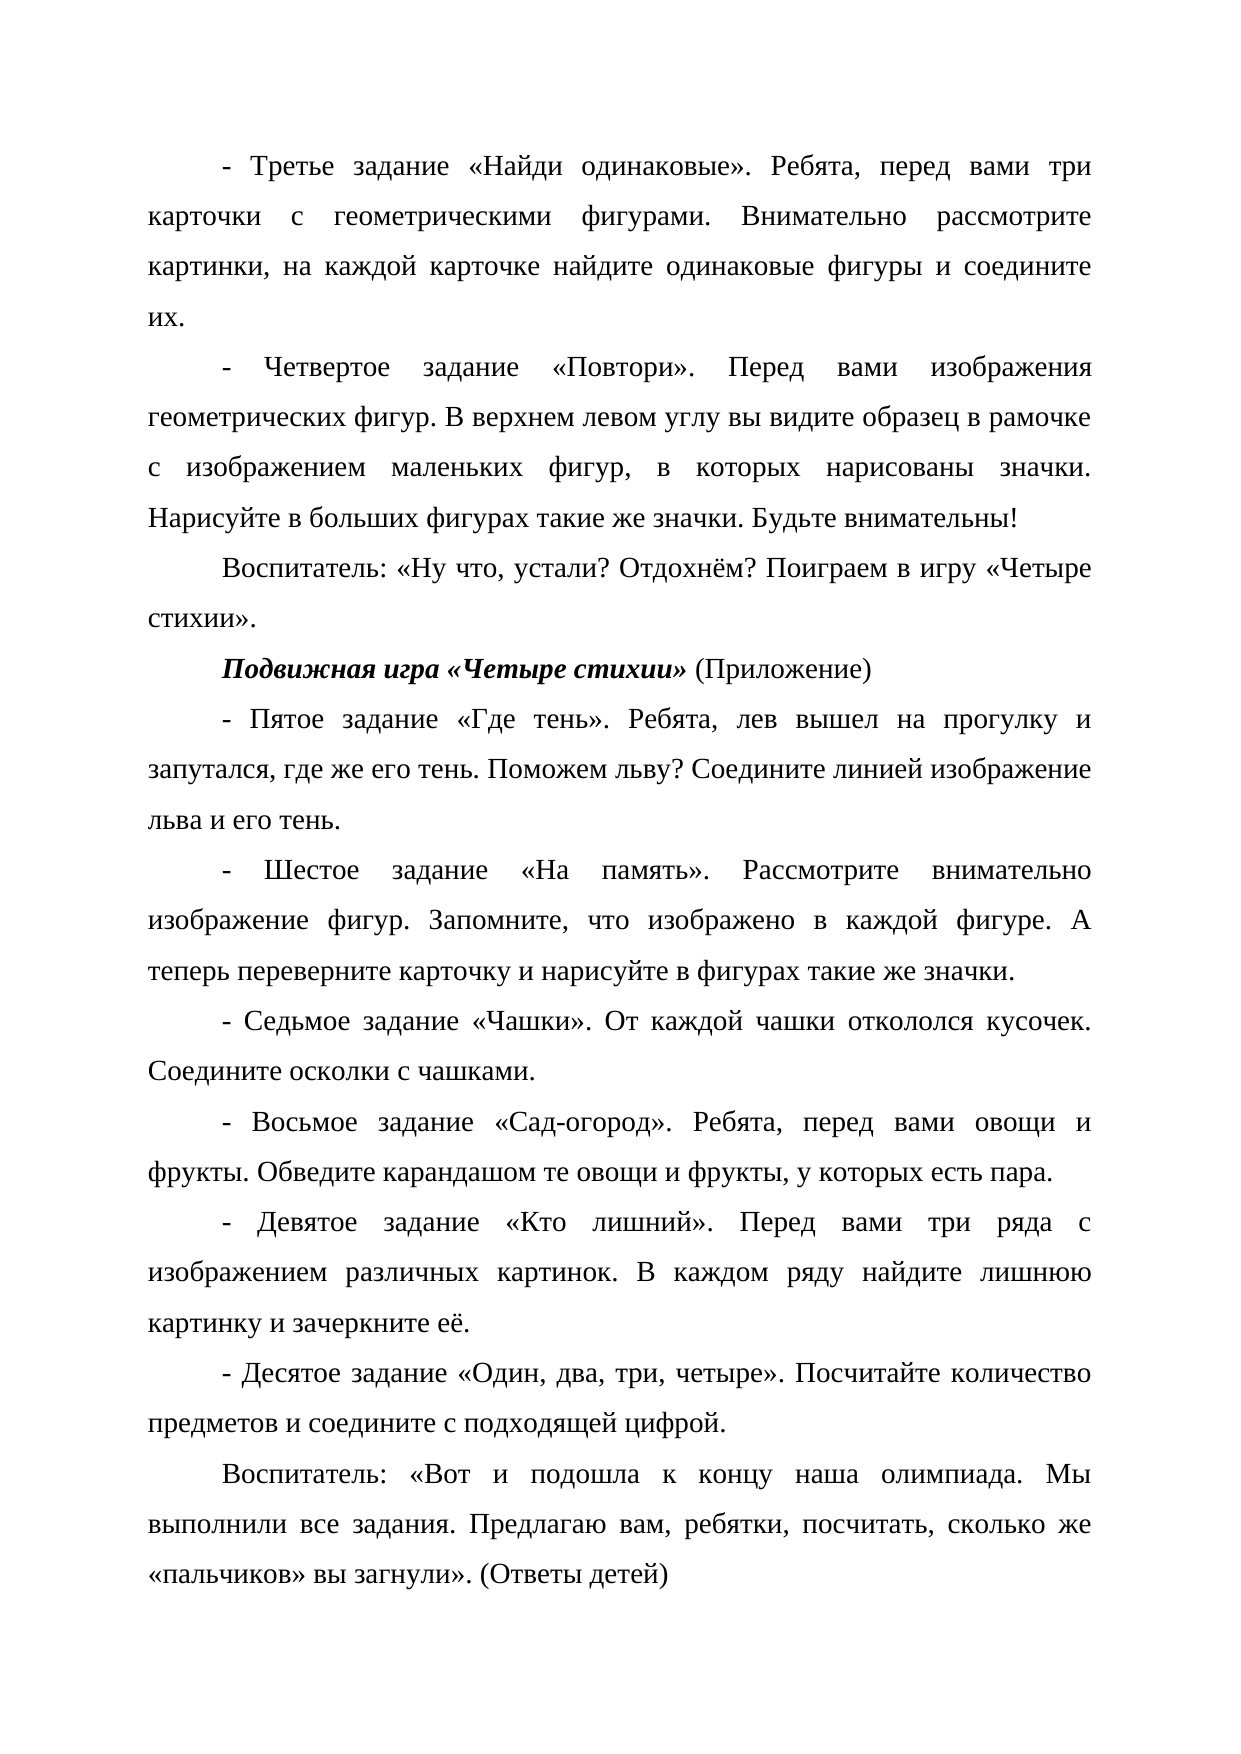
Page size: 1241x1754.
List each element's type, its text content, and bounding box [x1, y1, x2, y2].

text - Седьмое задание «Чашки». От каждой чашки откололся кусочек. Соедините осколки с чашками. [148, 1003, 1092, 1087]
text - Шестое задание «На память». Рассмотрите внимательно изображение фигур. Запомните, что изображено в каждой фигуре. А теперь переверните карточку и нарисуйте в фигурах такие же значки. [148, 852, 1092, 986]
text - Восьмое задание «Сад-огород». Ребята, перед вами овощи и фрукты. Обведите карандашом те овощи и фрукты, у которых есть пара. [148, 1104, 1092, 1187]
text Воспитатель: «Ну что, устали? Отдохнём? Поиграем в игру «Четыре стихии». [148, 550, 1092, 634]
text - Пятое задание «Где тень». Ребята, лев вышел на прогулку и запутался, где же его тень. Поможем льву? Соедините линией изображение льва и его тень. [148, 701, 1092, 835]
text Воспитатель: «Вот и подошла к концу наша олимпиада. Мы выполнили все задания. Предлагаю вам, ребятки, посчитать, сколько же «пальчиков» вы загнули». (Ответы детей) [148, 1456, 1092, 1590]
text - Четвертое задание «Повтори». Перед вами изображения геометрических фигур. В верхнем левом углу вы видите образец в рамочке с изображением маленьких фигур, в которых нарисованы значки. Нарисуйте в больших фигурах такие же значки. Будьте внимательны! [148, 349, 1092, 533]
text Подвижная игра «Четыре стихии» (Приложение) [148, 651, 1092, 684]
text - Девятое задание «Кто лишний». Перед вами три ряда с изображением различных картинок. В каждом ряду найдите лишнюю картинку и зачеркните её. [148, 1204, 1092, 1338]
text - Десятое задание «Один, два, три, четыре». Посчитайте количество предметов и соедините с подходящей цифрой. [148, 1355, 1092, 1439]
text - Третье задание «Найди одинаковые». Ребята, перед вами три карточки с геометрическими фигурами. Внимательно рассмотрите картинки, на каждой карточке найдите одинаковые фигуры и соедините их. [148, 148, 1092, 332]
